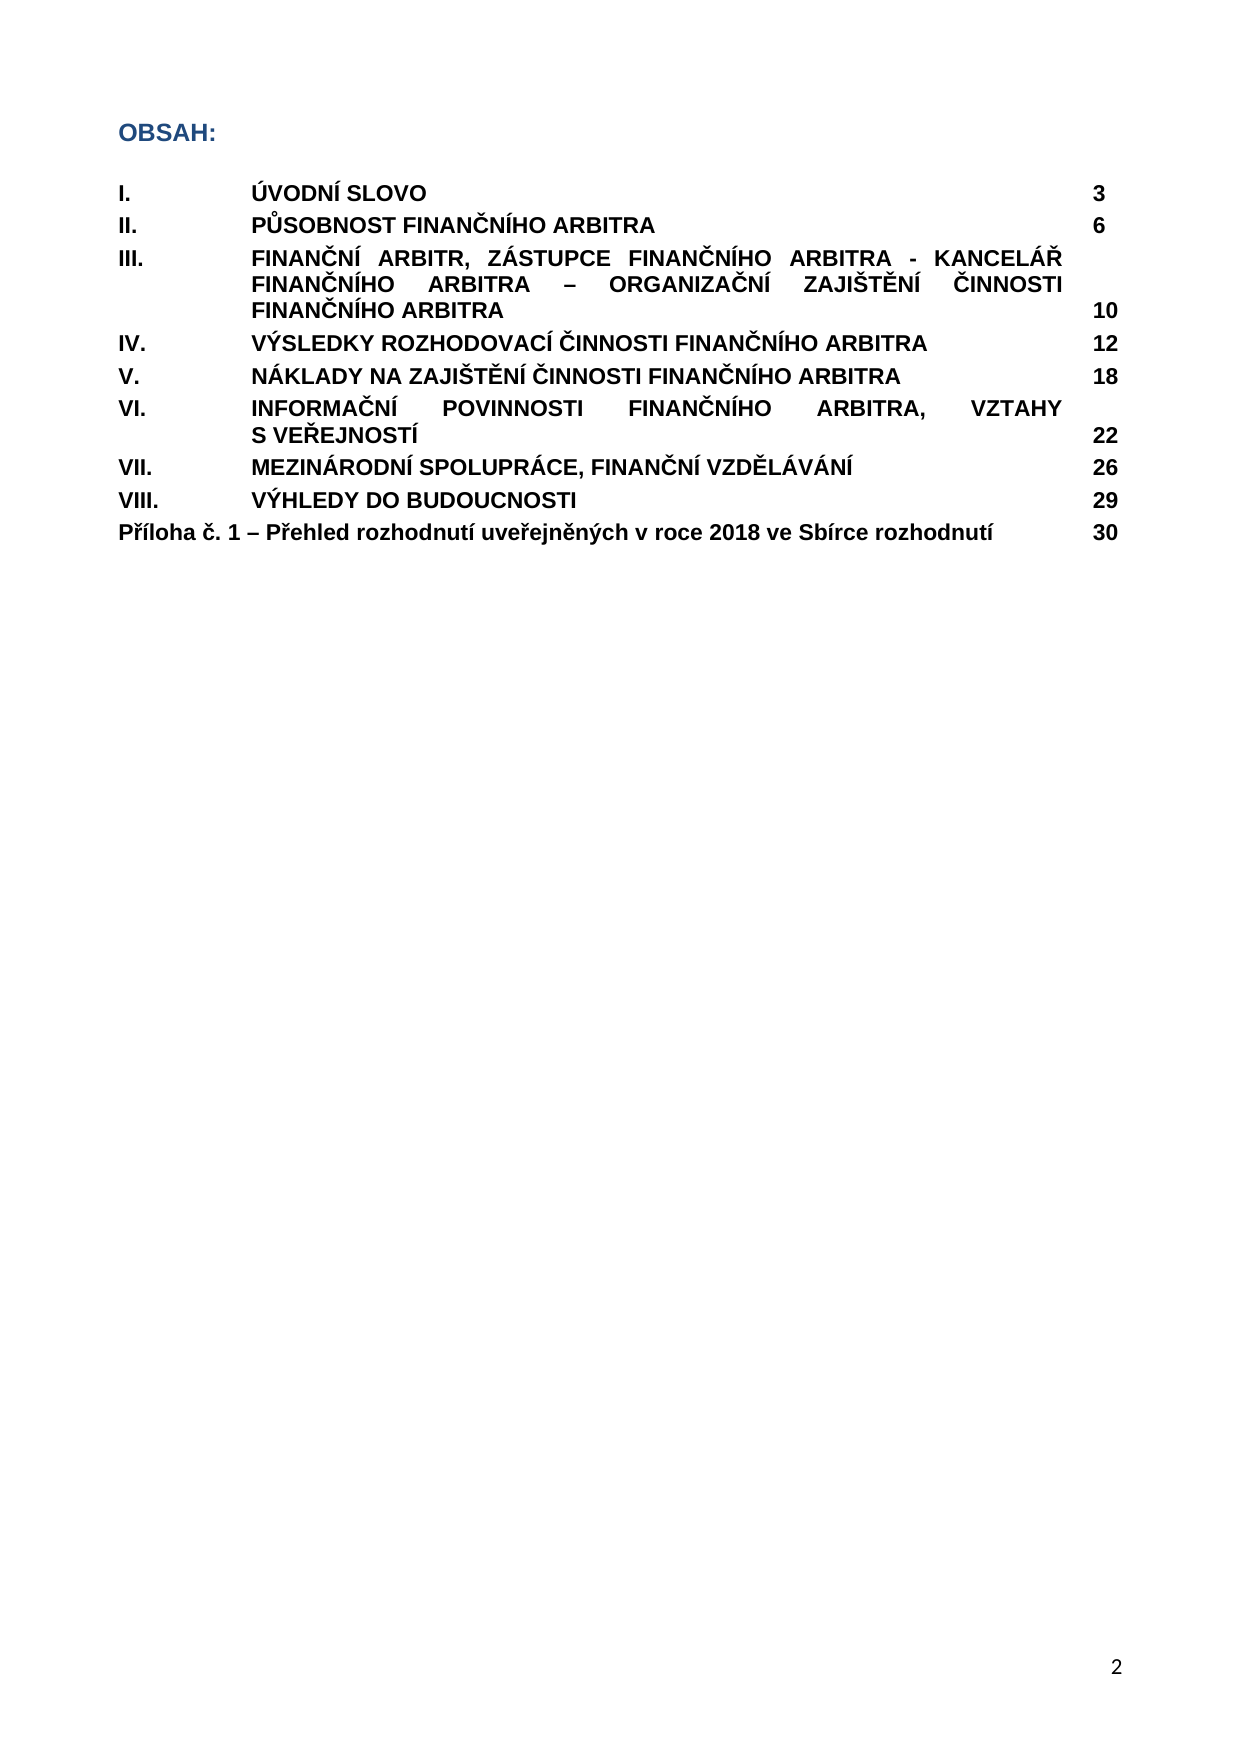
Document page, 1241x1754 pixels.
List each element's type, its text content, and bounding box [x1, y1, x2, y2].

text OBSAH: [118, 118, 1122, 147]
text VI. INFORMAČNÍ POVINNOSTI FINANČNÍHO ARBITRA, VZTAHY S VEŘEJNOSTÍ 22 [118, 395, 1063, 448]
text V. NÁKLADY NA ZAJIŠTĚNÍ ČINNOSTI FINANČNÍHO ARBITRA 18 [118, 363, 1063, 389]
text II. PŮSOBNOST FINANČNÍHO ARBITRA 6 [118, 212, 1063, 238]
text IV. VÝSLEDKY ROZHODOVACÍ ČINNOSTI FINANČNÍHO ARBITRA 12 [118, 330, 1063, 356]
text I. ÚVODNÍ SLOVO 3 [118, 179, 1063, 206]
text VII. MEZINÁRODNÍ SPOLUPRÁCE, FINANČNÍ VZDĚLÁVÁNÍ 26 [118, 454, 1063, 481]
text VIII. VÝHLEDY DO BUDOUCNOSTI 29 [118, 487, 1063, 513]
text III. FINANČNÍ ARBITR, ZÁSTUPCE FINANČNÍHO ARBITRA - KANCELÁŘ FINANČNÍHO ARBITRA – ORGANIZAČNÍ ZAJIŠTĚNÍ ČINNOSTI FINANČNÍHO ARBITRA 10 [118, 245, 1063, 324]
text Příloha č. 1 – Přehled rozhodnutí uveřejněných v roce 2018 ve Sbírce rozhodnutí 30 [118, 519, 1063, 546]
